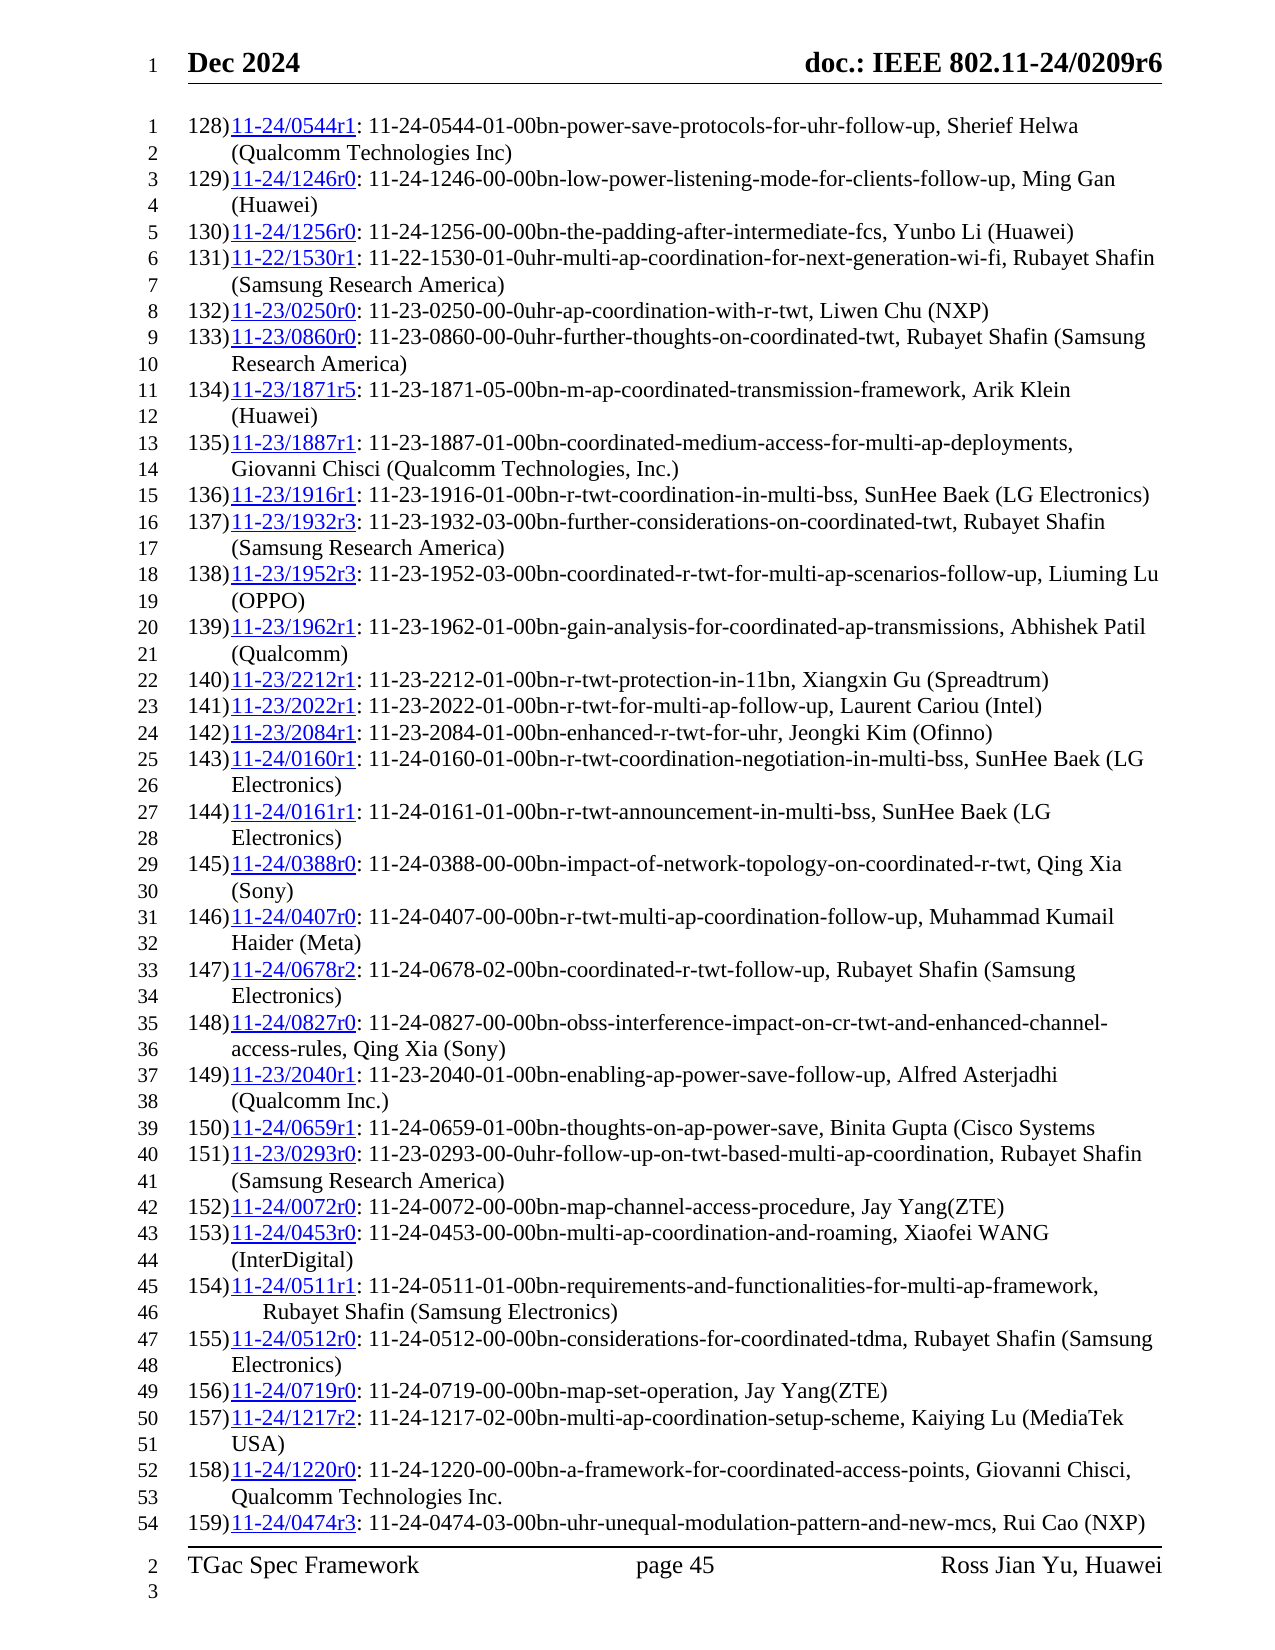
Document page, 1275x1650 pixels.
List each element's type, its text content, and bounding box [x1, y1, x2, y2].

list 11-24/1217r2: 11-24-1217-02-00bn-multi-ap-coordination-setup-scheme, Kaiying Lu (MediaTek USA) [187, 1404, 1162, 1457]
list 11-22/1530r1: 11-22-1530-01-0uhr-multi-ap-coordination-for-next-generation-wi-fi, Rubayet Shafin (Samsung Research America) [187, 244, 1162, 297]
list 11-24/0161r1: 11-24-0161-01-00bn-r-twt-announcement-in-multi-bss, SunHee Baek (LG Electronics) [187, 798, 1162, 850]
list 11-24/0678r2: 11-24-0678-02-00bn-coordinated-r-twt-follow-up, Rubayet Shafin (Samsung Electronics) [187, 956, 1162, 1008]
list 11-24/0474r3: 11-24-0474-03-00bn-uhr-unequal-modulation-pattern-and-new-mcs, Rui Cao (NXP) [187, 1509, 1162, 1536]
list 11-24/0544r1: 11-24-0544-01-00bn-power-save-protocols-for-uhr-follow-up, Sherief Helwa (Qualcomm Technologies Inc) [187, 112, 1162, 165]
list 11-23/2084r1: 11-23-2084-01-00bn-enhanced-r-twt-for-uhr, Jeongki Kim (Ofinno) [187, 719, 1162, 745]
list 11-24/0388r0: 11-24-0388-00-00bn-impact-of-network-topology-on-coordinated-r-twt, Qing Xia (Sony) [187, 850, 1162, 903]
list 11-24/0511r1: 11-24-0511-01-00bn-requirements-and-functionalities-for-multi-ap-framework, Rubayet Shafin (Samsung Electronics) [187, 1272, 1162, 1325]
list 11-24/1220r0: 11-24-1220-00-00bn-a-framework-for-coordinated-access-points, Giovanni Chisci, Qualcomm Technologies Inc. [187, 1457, 1162, 1509]
list 11-23/2212r1: 11-23-2212-01-00bn-r-twt-protection-in-11bn, Xiangxin Gu (Spreadtrum) [187, 666, 1162, 692]
list 11-24/1246r0: 11-24-1246-00-00bn-low-power-listening-mode-for-clients-follow-up, Ming Gan (Huawei) [187, 165, 1162, 218]
list 11-23/2022r1: 11-23-2022-01-00bn-r-twt-for-multi-ap-follow-up, Laurent Cariou (Intel) [187, 692, 1162, 719]
list 11-23/1962r1: 11-23-1962-01-00bn-gain-analysis-for-coordinated-ap-transmissions, Abhishek Patil (Qualcomm) [187, 613, 1162, 666]
list 11-23/1871r5: 11-23-1871-05-00bn-m-ap-coordinated-transmission-framework, Arik Klein (Huawei) [187, 376, 1162, 429]
list 11-23/1952r3: 11-23-1952-03-00bn-coordinated-r-twt-for-multi-ap-scenarios-follow-up, Liuming Lu (OPPO) [187, 561, 1162, 613]
list 11-23/1887r1: 11-23-1887-01-00bn-coordinated-medium-access-for-multi-ap-deployments, Giovanni Chisci (Qualcomm Technologies, Inc.) [187, 429, 1162, 481]
list 11-23/1916r1: 11-23-1916-01-00bn-r-twt-coordination-in-multi-bss, SunHee Baek (LG Electronics) [187, 481, 1162, 508]
list 11-24/0719r0: 11-24-0719-00-00bn-map-set-operation, Jay Yang(ZTE) [187, 1377, 1162, 1404]
list 11-24/1256r0: 11-24-1256-00-00bn-the-padding-after-intermediate-fcs, Yunbo Li (Huawei) [187, 218, 1162, 244]
list 11-24/0407r0: 11-24-0407-00-00bn-r-twt-multi-ap-coordination-follow-up, Muhammad Kumail Haider (Meta) [187, 903, 1162, 956]
list 11-24/0659r1: 11-24-0659-01-00bn-thoughts-on-ap-power-save, Binita Gupta (Cisco Systems [187, 1114, 1162, 1140]
list 11-23/0860r0: 11-23-0860-00-0uhr-further-thoughts-on-coordinated-twt, Rubayet Shafin (Samsung Research America) [187, 323, 1162, 376]
list 11-24/0827r0: 11-24-0827-00-00bn-obss-interference-impact-on-cr-twt-and-enhanced-channel-access-rules, Qing Xia (Sony) [187, 1008, 1162, 1061]
list 11-23/1932r3: 11-23-1932-03-00bn-further-considerations-on-coordinated-twt, Rubayet Shafin (Samsung Research America) [187, 508, 1162, 561]
list 11-23/0250r0: 11-23-0250-00-0uhr-ap-coordination-with-r-twt, Liwen Chu (NXP) [187, 297, 1162, 323]
list 11-23/0293r0: 11-23-0293-00-0uhr-follow-up-on-twt-based-multi-ap-coordination, Rubayet Shafin (Samsung Research America) [187, 1140, 1162, 1193]
list 11-24/0072r0: 11-24-0072-00-00bn-map-channel-access-procedure, Jay Yang(ZTE) [187, 1193, 1162, 1219]
list 11-24/0512r0: 11-24-0512-00-00bn-considerations-for-coordinated-tdma, Rubayet Shafin (Samsung Electronics) [187, 1325, 1162, 1377]
list 11-24/0160r1: 11-24-0160-01-00bn-r-twt-coordination-negotiation-in-multi-bss, SunHee Baek (LG Electronics) [187, 745, 1162, 798]
list 11-23/2040r1: 11-23-2040-01-00bn-enabling-ap-power-save-follow-up, Alfred Asterjadhi (Qualcomm Inc.) [187, 1061, 1162, 1114]
list 11-24/0453r0: 11-24-0453-00-00bn-multi-ap-coordination-and-roaming, Xiaofei WANG (InterDigital) [187, 1219, 1162, 1272]
